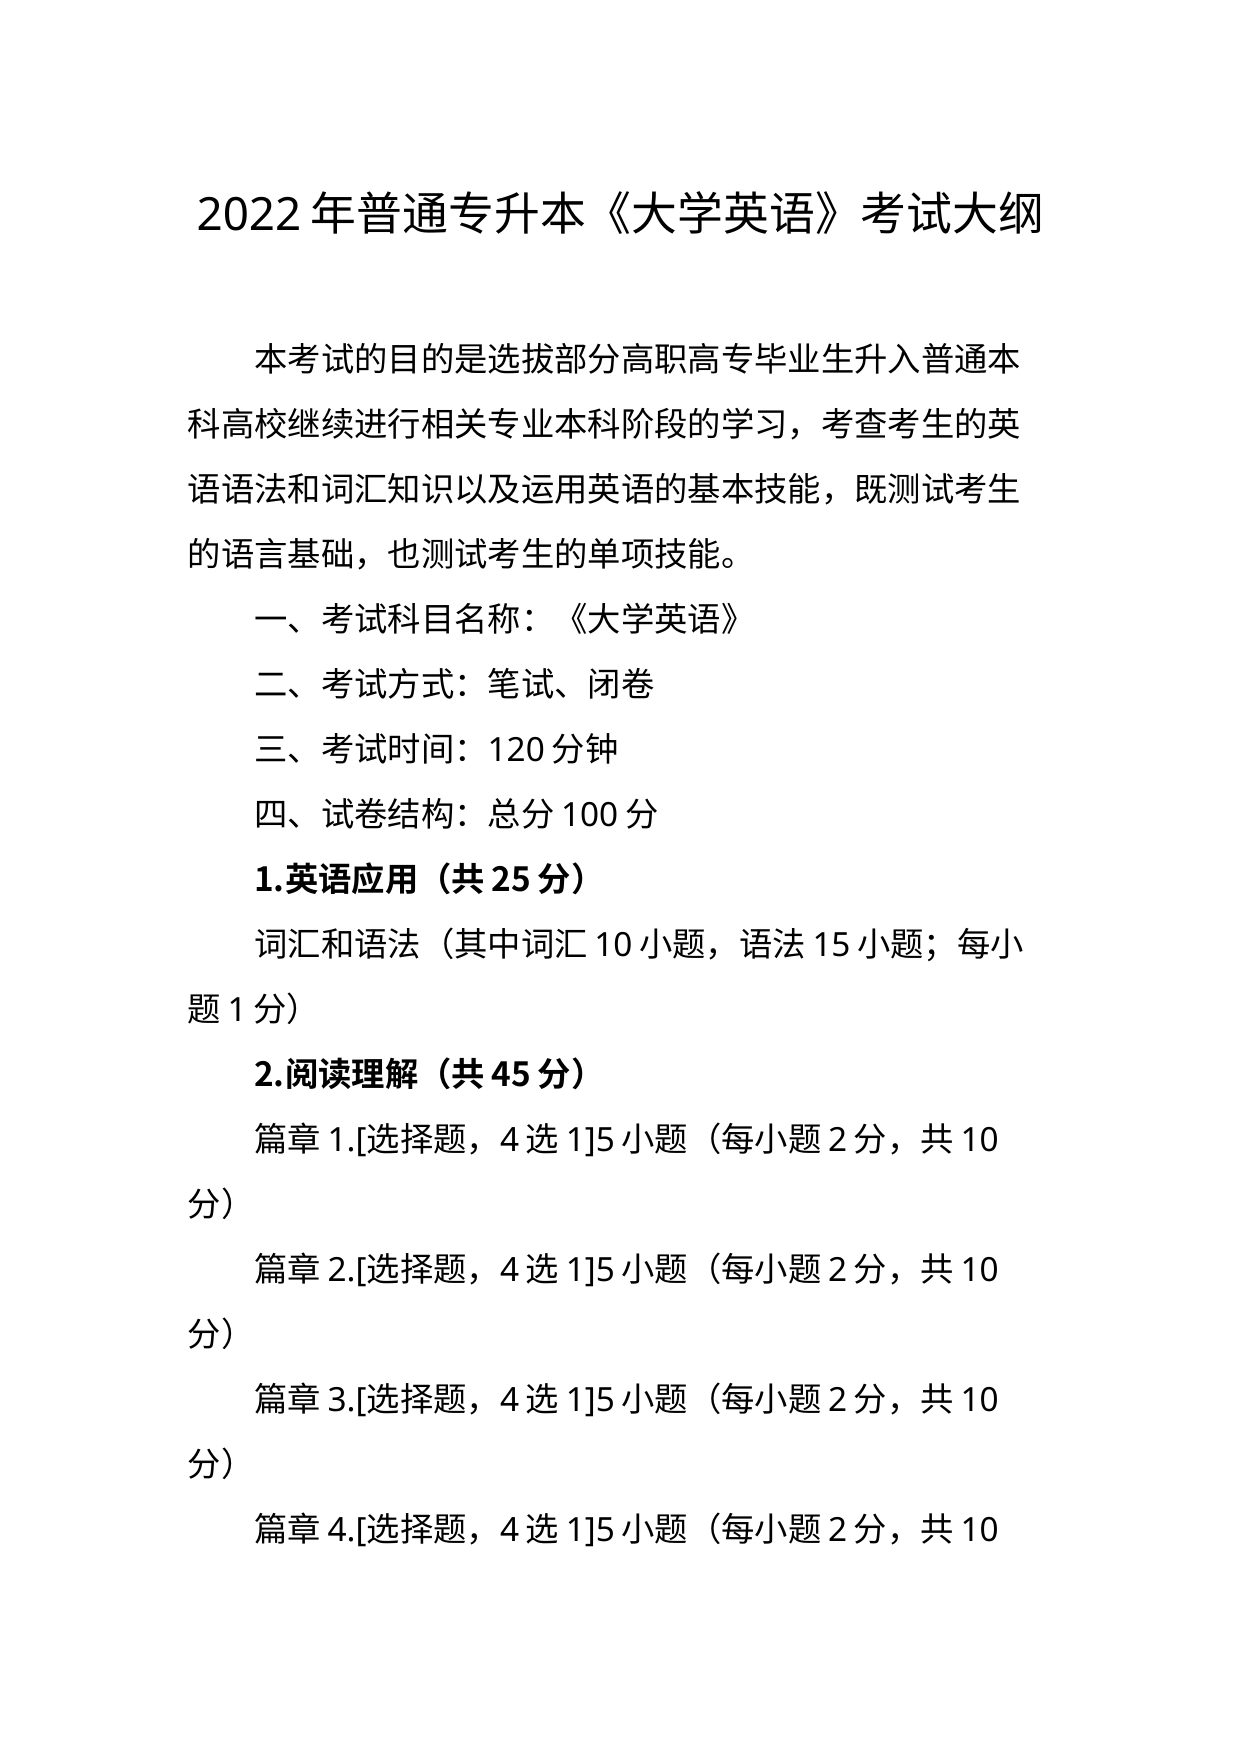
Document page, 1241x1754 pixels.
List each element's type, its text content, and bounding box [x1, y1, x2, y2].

text 二、考试方式：笔试、闭卷 [187, 649, 1053, 714]
text 篇章2.[选择题，4选1]5小题（每小题2分，共10分） [187, 1234, 1053, 1364]
text 篇章3.[选择题，4选1]5小题（每小题2分，共10分） [187, 1364, 1053, 1494]
text 四、试卷结构：总分100分 [187, 779, 1053, 844]
text 三、考试时间：120分钟 [187, 714, 1053, 779]
text 篇章1.[选择题，4选1]5小题（每小题2分，共10分） [187, 1104, 1053, 1234]
text 2.阅读理解（共45分） [187, 1039, 1053, 1104]
text 词汇和语法（其中词汇10小题，语法15小题；每小题1分） [187, 909, 1053, 1039]
text 1.英语应用（共25分） [187, 844, 1053, 909]
text 本考试的目的是选拔部分高职高专毕业生升入普通本科高校继续进行相关专业本科阶段的学习，考查考生的英语语法和词汇知识以及运用英语的基本技能，既测试考生的语言基础，也测试考生的单项技能。 [187, 324, 1053, 584]
text 2022年普通专升本《大学英语》考试大纲 [187, 162, 1053, 259]
text 一、考试科目名称：《大学英语》 [187, 584, 1053, 649]
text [187, 1494, 1053, 1559]
